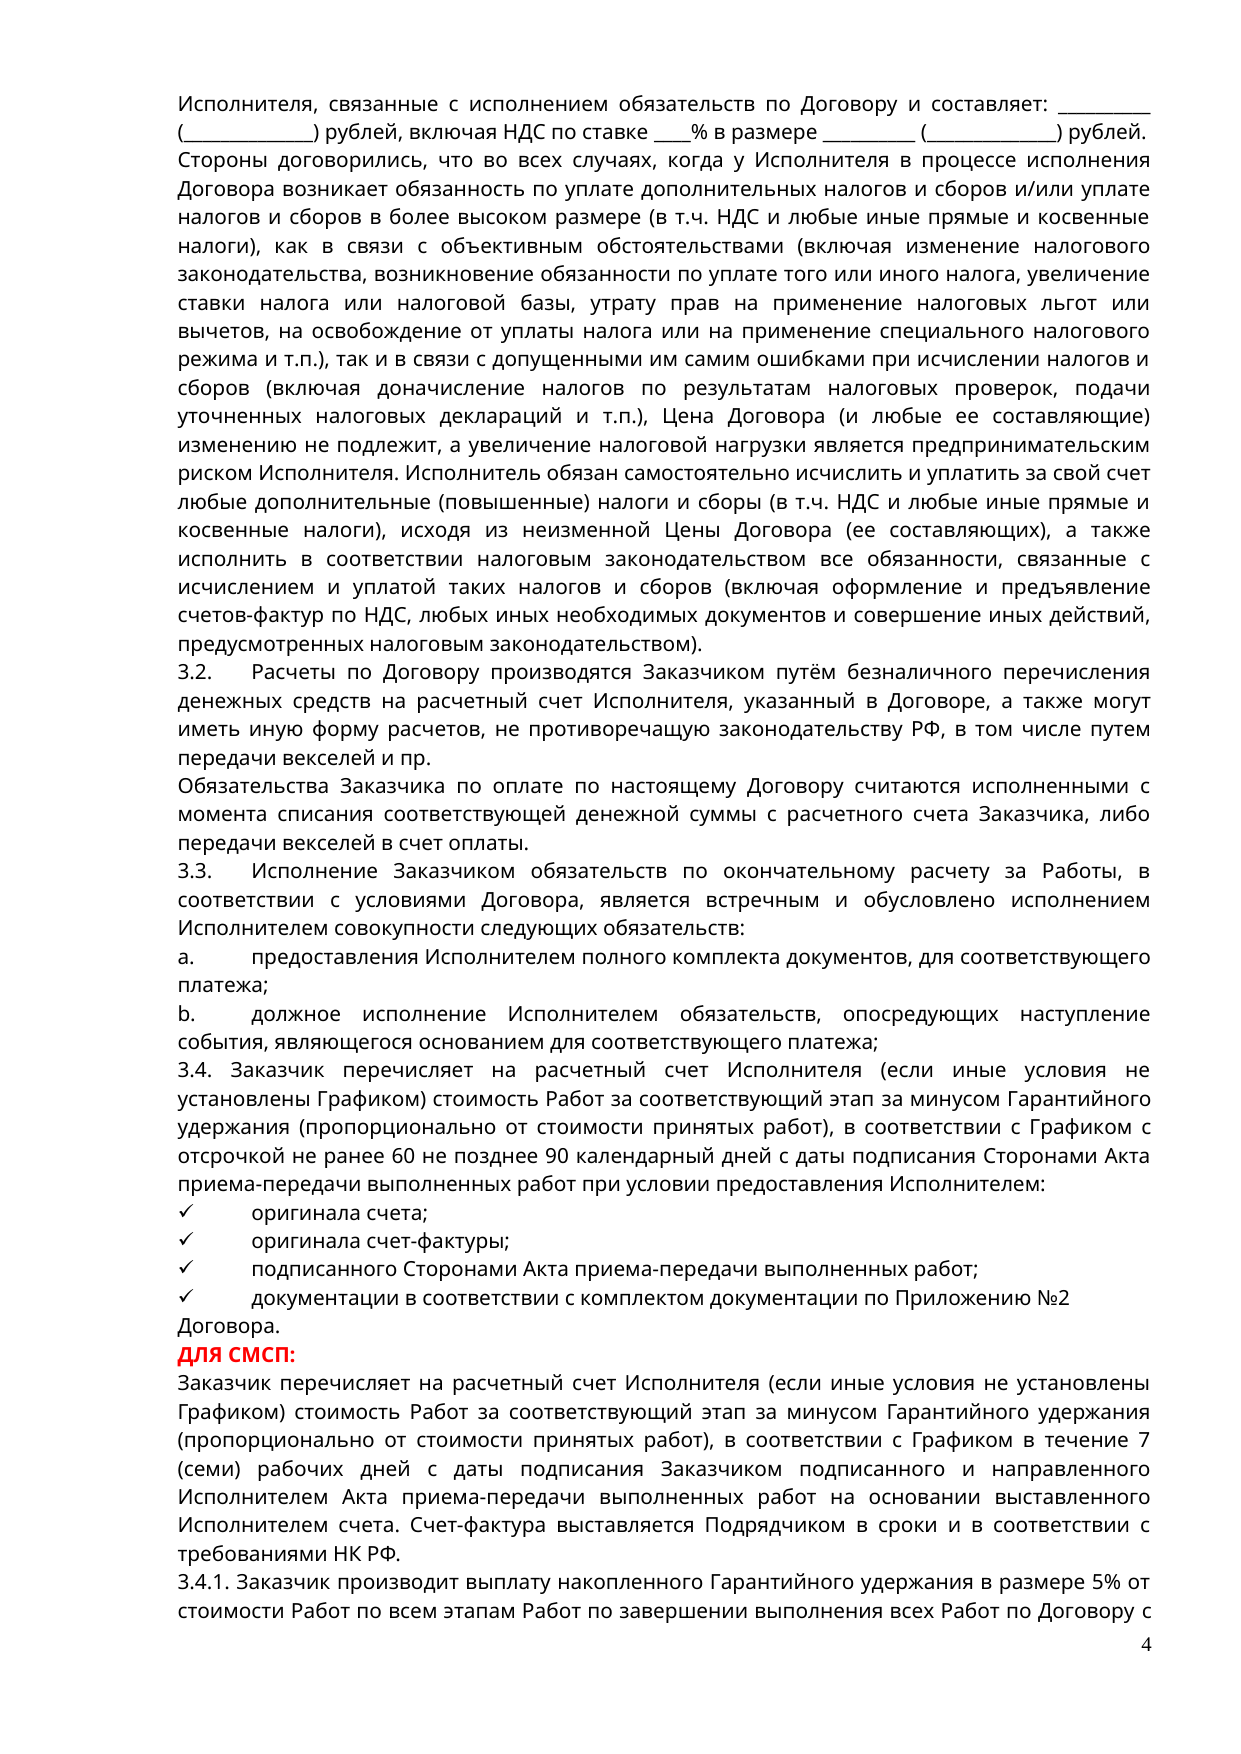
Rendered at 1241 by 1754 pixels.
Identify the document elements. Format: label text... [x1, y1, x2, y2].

list документации в соответствии с комплектом документации по Приложению №2 Договора. [177, 1283, 1152, 1340]
text Обязательства Заказчика по оплате по настоящему Договору считаются исполненными с момента списания соответствующей денежной суммы с расчетного счета Заказчика, либо передачи векселей в счет оплаты. [177, 771, 1152, 856]
list оригинала счета; [177, 1198, 1152, 1226]
list Расчеты по Договору производятся Заказчиком путём безналичного перечисления денежных средств на расчетный счет Исполнителя, указанный в Договоре, а также могут иметь иную форму расчетов, не противоречащую законодательству РФ, в том числе путем передачи векселей и пр. [177, 657, 1152, 771]
text ДЛЯ СМСП: [177, 1340, 1152, 1368]
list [177, 1567, 1152, 1624]
list Исполнение Заказчиком обязательств по окончательному расчету за Работы, в соответствии с условиями Договора, является встречным и обусловлено исполнением Исполнителем совокупности следующих обязательств: [177, 856, 1152, 942]
text Заказчик перечисляет на расчетный счет Исполнителя (если иные условия не установлены Графиком) стоимость Работ за соответствующий этап за минусом Гарантийного удержания (пропорционально от стоимости принятых работ), в соответствии с Графиком в течение 7 (семи) рабочих дней с даты подписания Заказчиком подписанного и направленного Исполнителем Акта приема-передачи выполненных работ на основании выставленного Исполнителем счета. Счет-фактура выставляется Подрядчиком в сроки и в соответствии с требованиями НК РФ. [177, 1368, 1152, 1567]
list оригинала счет-фактуры; [177, 1226, 1152, 1254]
list Стороны договорились, что во всех случаях, когда у Исполнителя в процессе исполнения Договора возникает обязанность по уплате дополнительных налогов и сборов и/или уплате налогов и сборов в более высоком размере (в т.ч. НДС и любые иные прямые и косвенные налоги), как в связи с объективным обстоятельствами (включая изменение налогового законодательства, возникновение обязанности по уплате того или иного налога, увеличение ставки налога или налоговой базы, утрату прав на применение налоговых льгот или вычетов, на освобождение от уплаты налога или на применение специального налогового режима и т.п.), так и в связи с допущенными им самим ошибками при исчислении налогов и сборов (включая доначисление налогов по результатам налоговых проверок, подачи уточненных налоговых деклараций и т.п.), Цена Договора (и любые ее составляющие) изменению не подлежит, а увеличение налоговой нагрузки является предпринимательским риском Исполнителя. Исполнитель обязан самостоятельно исчислить и уплатить за свой счет любые дополнительные (повышенные) налоги и сборы (в т.ч. НДС и любые иные прямые и косвенные налоги), исходя из неизменной Цены Договора (ее составляющих), а также исполнить в соответствии налоговым законодательством все обязанности, связанные с исчислением и уплатой таких налогов и сборов (включая оформление и предъявление счетов-фактур по НДС, любых иных необходимых документов и совершение иных действий, предусмотренных налоговым законодательством). [177, 146, 1152, 657]
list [177, 89, 1152, 146]
list предоставления Исполнителем полного комплекта документов, для соответствующего платежа; [177, 942, 1152, 999]
list подписанного Сторонами Акта приема-передачи выполненных работ; [177, 1254, 1152, 1283]
text 3.4. Заказчик перечисляет на расчетный счет Исполнителя (если иные условия не установлены Графиком) стоимость Работ за соответствующий этап за минусом Гарантийного удержания (пропорционально от стоимости принятых работ), в соответствии с Графиком с отсрочкой не ранее 60 не позднее 90 календарный дней с даты подписания Сторонами Акта приема-передачи выполненных работ при условии предоставления Исполнителем: [177, 1056, 1152, 1198]
list должное исполнение Исполнителем обязательств, опосредующих наступление события, являющегося основанием для соответствующего платежа; [177, 999, 1152, 1056]
